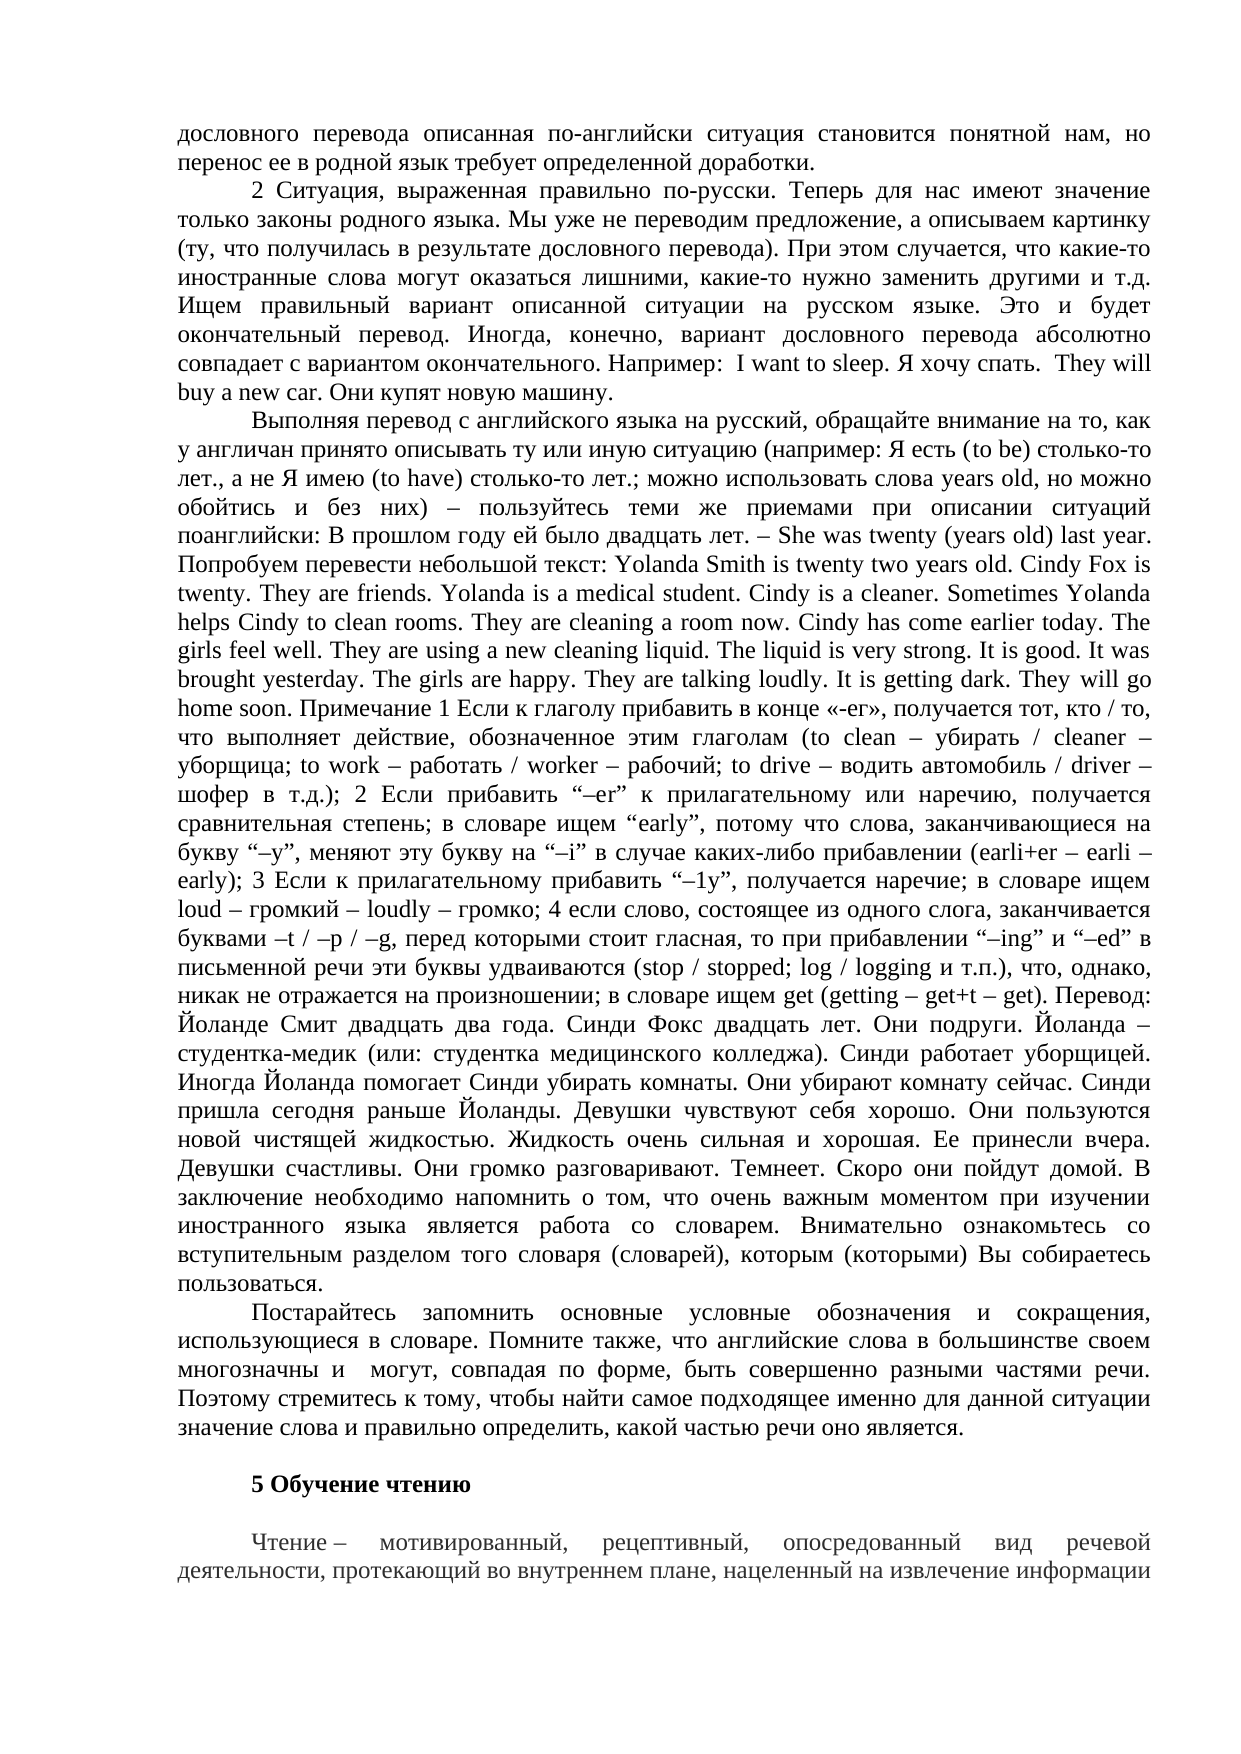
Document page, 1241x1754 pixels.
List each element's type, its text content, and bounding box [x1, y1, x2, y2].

text 5 Обучение чтению [177, 1469, 1152, 1498]
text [177, 118, 1152, 176]
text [177, 1527, 1152, 1584]
text 2 Ситуация, выраженная правильно по-русски. Теперь для нас имеют значение только законы родного языка. Мы уже не переводим предложение, а описываем картинку (ту, что получилась в результате дословного перевода). При этом случается, что какие-то иностранные слова могут оказаться лишними, какие-то нужно заменить другими и т.д. Ищем правильный вариант описанной ситуации на русском языке. Это и будет окончательный перевод. Иногда, конечно, вариант дословного перевода абсолютно совпадает с вариантом окончательного. Например: I want to sleep. Я хочу спать. They will buy a new car. Они купят новую машину. [177, 176, 1152, 406]
text Постарайтесь запомнить основные условные обозначения и сокращения, использующиеся в словаре. Помните также, что английские слова в большинстве своем многозначны и могут, совпадая по форме, быть совершенно разными частями речи. Поэтому стремитесь к тому, чтобы найти самое подходящее именно для данной ситуации значение слова и правильно определить, какой частью речи оно является. [177, 1297, 1152, 1441]
text Выполняя перевод с английского языка на русский, обращайте внимание на то, как у англичан принято описывать ту или иную ситуацию (например: Я есть (to be) столько-то лет., а не Я имею (to have) столько-то лет.; можно использовать слова years old, но можно обойтись и без них) – пользуйтесь теми же приемами при описании ситуаций поанглийски: В прошлом году ей было двадцать лет. – She was twenty (years old) last year. Попробуем перевести небольшой текст: Yolanda Smith is twenty two years old. Cindy Fox is twenty. They are friends. Yolanda is a medical student. Cindy is a cleaner. Sometimes Yolanda helps Cindy to clean rooms. They are cleaning a room now. Cindy has come earlier today. The girls feel well. They are using a new cleaning liquid. The liquid is very strong. It is good. It was brought yesterday. The girls are happy. They are talking loudly. It is getting dark. They will go home soon. Примечание 1 Если к глаголу прибавить в конце «-ег», получается тот, кто / то, что выполняет действие, обозначенное этим глаголам (to clean – убирать / cleaner – уборщица; to work – работать / worker – рабочий; to drive – водить автомобиль / driver – шофер в т.д.); 2 Если прибавить “–еr” к прилагательному или наречию, получается сравнительная степень; в словаре ищем “early”, потому что слова, заканчивающиеся на букву “–у”, меняют эту букву на “–i” в случае каких-либо прибавлении (earli+er – earli – early); 3 Если к прилагательному прибавить “–1у”, получается наречие; в словаре ищем loud – громкий – loudly – громко; 4 если слово, состоящее из одного слога, заканчивается буквами –t / –р / –g, перед которыми стоит гласная, то при прибавлении “–ing” и “–ed” в письменной речи эти буквы удваиваются (stop / stopped; log / logging и т.п.), что, однако, никак не отражается на произношении; в словаре ищем get (getting – get+t – get). Перевод: Йоланде Смит двадцать два года. Синди Фокс двадцать лет. Они подруги. Йоланда – студентка-медик (или: студентка медицинского колледжа). Синди работает уборщицей. Иногда Йоланда помогает Синди убирать комнаты. Они убирают комнату сейчас. Синди пришла сегодня раньше Йоланды. Девушки чувствуют себя хорошо. Они пользуются новой чистящей жидкостью. Жидкость очень сильная и хорошая. Ее принесли вчера. Девушки счастливы. Они громко разговаривают. Темнеет. Скоро они пойдут домой. В заключение необходимо напомнить о том, что очень важным моментом при изучении иностранного языка является работа со словарем. Внимательно ознакомьтесь со вступительным разделом того словаря (словарей), которым (которыми) Вы собираетесь пользоваться. [177, 406, 1152, 1297]
